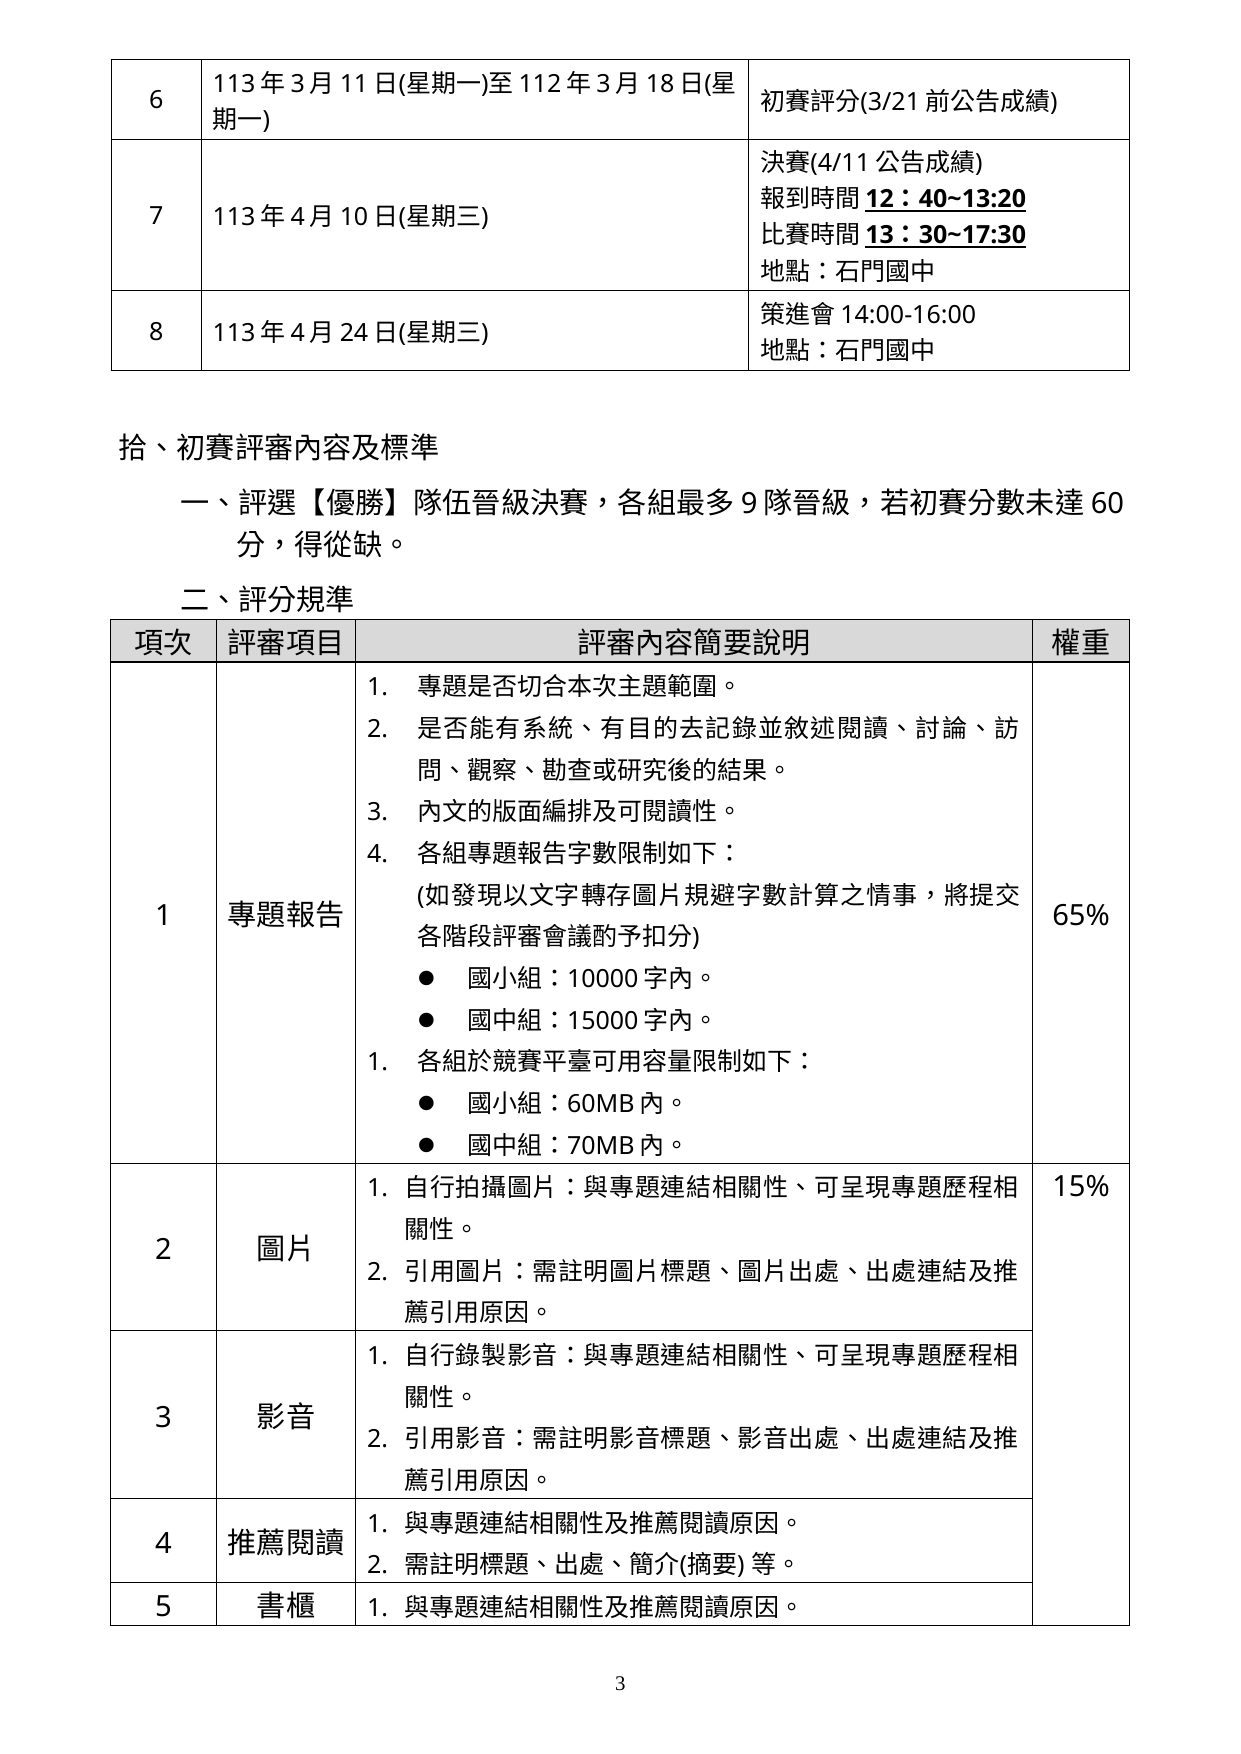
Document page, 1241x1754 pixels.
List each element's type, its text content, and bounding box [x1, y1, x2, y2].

table_cell 初賽評分(3/21前公告成績) [749, 60, 1129, 138]
table_cell 3 [111, 1331, 216, 1498]
table_header 項次 [111, 620, 216, 661]
table_header 權重 [1033, 620, 1129, 661]
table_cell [356, 1583, 1032, 1625]
table_cell 8 [112, 291, 201, 370]
table_cell 113年3月11日(星期一)至112年3月18日(星期一) [202, 60, 748, 138]
table_cell 113年4月24日(星期三) [202, 291, 748, 370]
table_cell 書櫃 [217, 1583, 355, 1625]
table_cell 策進會14:00-16:00 地點：石門國中 [749, 291, 1129, 370]
text 一、評選【優勝】隊伍晉級決賽，各組最多9隊晉級，若初賽分數未達60分，得從缺。 [180, 479, 1124, 564]
table_cell 推薦閱讀 [217, 1499, 355, 1582]
table_cell 15% [1033, 1164, 1129, 1625]
text 拾、初賽評審內容及標準 [118, 424, 1124, 467]
table_cell 2 [111, 1164, 216, 1330]
table_header 評審項目 [217, 620, 355, 661]
table_cell 專題報告 [217, 663, 355, 1162]
table_cell 6 [112, 60, 201, 138]
table_cell 自行拍攝圖片：與專題連結相關性、可呈現專題歷程相關性。 引用圖片：需註明圖片標題、圖片出處、出處連結及推薦引用原因。 [356, 1164, 1032, 1330]
text 二、評分規準 [180, 576, 1124, 619]
table_cell 決賽(4/11公告成績) 報到時間12：40~13:20 比賽時間13：30~17:30 地點：石門國中 [749, 140, 1129, 290]
table_cell 影音 [217, 1331, 355, 1498]
table_cell 自行錄製影音：與專題連結相關性、可呈現專題歷程相關性。 引用影音：需註明影音標題、影音出處、出處連結及推薦引用原因。 [356, 1331, 1032, 1498]
table_cell 1 [111, 663, 216, 1162]
table_cell 5 [111, 1583, 216, 1625]
table_cell 4 [111, 1499, 216, 1582]
table_cell 7 [112, 140, 201, 290]
table_cell 專題是否切合本次主題範圍。 是否能有系統、有目的去記錄並敘述閱讀、討論、訪問、觀察、勘查或研究後的結果。 內文的版面編排及可閱讀性。 各組專題報告字數限制如下： (如發現以文字轉存圖片規避字數計算之情事，將提交各階段評審會議酌予扣分) 國小組：10000字內。 國中組：15000字內。 各組於競賽平臺可用容量限制如下： 國小組：60MB內。 國中組：70MB內。 [356, 663, 1032, 1162]
table_header 評審內容簡要說明 [356, 620, 1032, 661]
table_cell 與專題連結相關性及推薦閱讀原因。 需註明標題、出處、簡介(摘要) 等。 [356, 1499, 1032, 1582]
table_cell 65% [1033, 663, 1129, 1162]
table_cell 圖片 [217, 1164, 355, 1330]
table_cell 113年4月10日(星期三) [202, 140, 748, 290]
